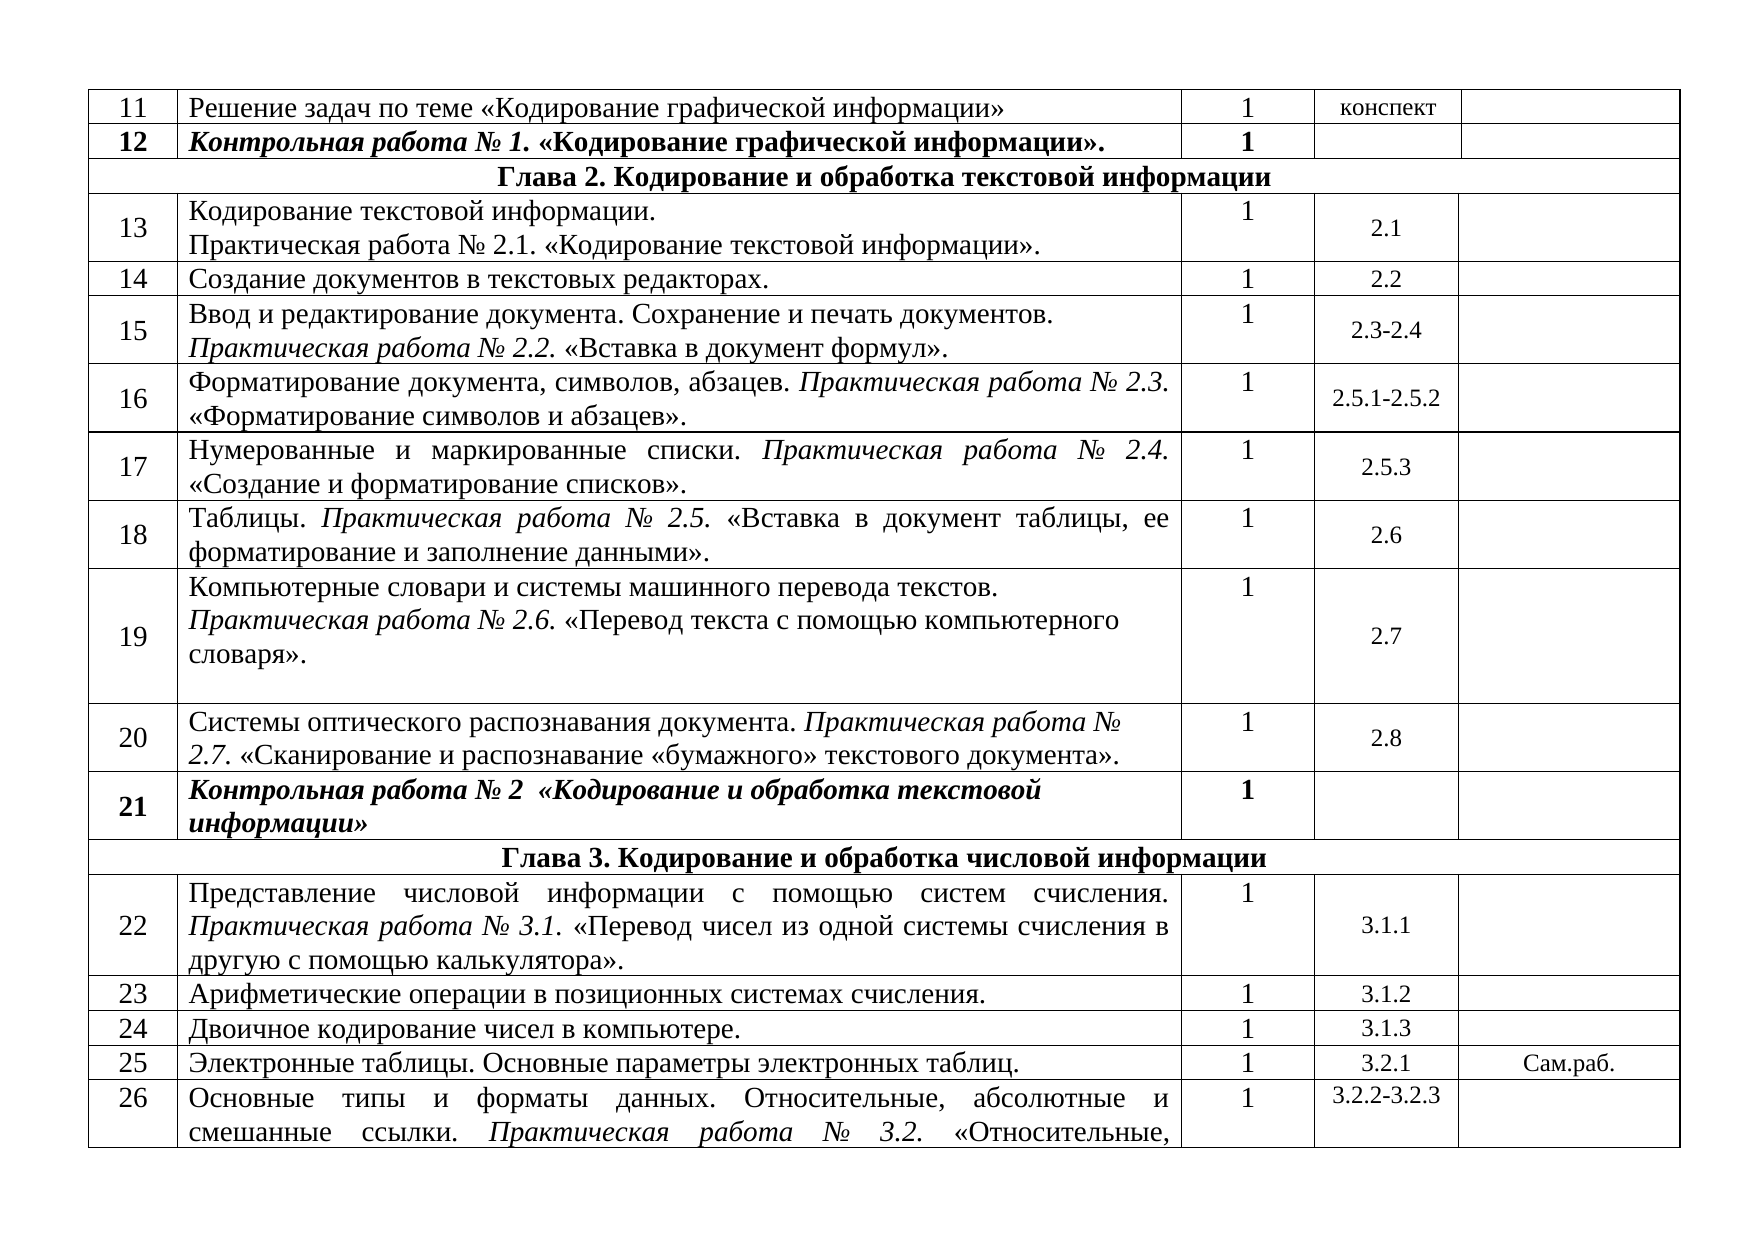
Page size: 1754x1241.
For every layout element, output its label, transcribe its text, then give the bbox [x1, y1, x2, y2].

table_cell 24 [89, 1011, 177, 1044]
table_cell 2.7 [1315, 569, 1458, 703]
table_cell Контрольная работа № 2 «Кодирование и обработка текстовой информации» [178, 772, 1181, 839]
table_cell Ввод и редактирование документа. Сохранение и печать документов. Практическая работа № 2.2. «Вставка в документ формул». [178, 296, 1181, 363]
table_cell 3.2.1 [1315, 1046, 1458, 1079]
table_cell Арифметические операции в позиционных системах счисления. [178, 976, 1181, 1010]
table_cell 23 [89, 976, 177, 1010]
table_cell Компьютерные словари и системы машинного перевода текстов. Практическая работа № 2.6. «Перевод текста с помощью компьютерного словаря». [178, 569, 1181, 703]
table_cell 1 [1182, 90, 1314, 123]
table_cell Представление числовой информации с помощью систем счисления. Практическая работа № 3.1. «Перевод чисел из одной системы счисления в другую с помощью калькулятора». [178, 875, 1181, 975]
table_cell 13 [89, 194, 177, 261]
table_cell Электронные таблицы. Основные параметры электронных таблиц. [178, 1046, 1181, 1079]
table_cell [1459, 1011, 1679, 1044]
table_cell 20 [89, 704, 177, 771]
table_cell Таблицы. Практическая работа № 2.5. «Вставка в документ таблицы, ее форматирование и заполнение данными». [178, 501, 1181, 568]
table_cell 2.6 [1315, 501, 1458, 568]
table_cell Контрольная работа № 1. «Кодирование графической информации». [178, 124, 1181, 158]
table_cell 1 [1182, 501, 1314, 568]
table_cell 1 [1182, 875, 1314, 975]
table_cell Глава 2. Кодирование и обработка текстовой информации [89, 159, 1679, 192]
table_cell 2.5.1-2.5.2 [1315, 364, 1458, 431]
table_cell [1315, 124, 1461, 158]
table_cell 21 [89, 772, 177, 839]
table_cell 1 [1182, 194, 1314, 261]
table_cell 1 [1182, 569, 1314, 703]
table_cell [1459, 262, 1679, 295]
table_cell [1315, 772, 1458, 839]
table_cell 1 [1182, 433, 1314, 499]
table_cell 2.1 [1315, 194, 1458, 261]
table_cell Нумерованные и маркированные списки. Практическая работа № 2.4. «Создание и форматирование списков». [178, 433, 1181, 499]
table_cell Создание документов в текстовых редакторах. [178, 262, 1181, 295]
table_cell 14 [89, 262, 177, 295]
table_cell 1 [1182, 1046, 1314, 1079]
table_cell 1 [1182, 364, 1314, 431]
table_cell [1459, 364, 1679, 431]
table_cell Кодирование текстовой информации. Практическая работа № 2.1. «Кодирование текстовой информации». [178, 194, 1181, 261]
table_cell 18 [89, 501, 177, 568]
table_cell [1459, 296, 1679, 363]
table_cell 15 [89, 296, 177, 363]
table_cell 2.5.3 [1315, 433, 1458, 499]
table_cell 16 [89, 364, 177, 431]
table_cell 1 [1182, 772, 1314, 839]
table_cell [1459, 501, 1679, 568]
table_cell Сам.раб. [1459, 1046, 1679, 1079]
table_cell [1459, 875, 1679, 975]
table_cell Двоичное кодирование чисел в компьютере. [178, 1011, 1181, 1044]
table_cell 1 [1182, 1080, 1314, 1147]
table_cell 1 [1182, 262, 1314, 295]
table_cell 22 [89, 875, 177, 975]
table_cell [178, 1080, 1181, 1147]
table_cell [1459, 433, 1679, 499]
table_cell [1459, 772, 1679, 839]
table_cell Глава 3. Кодирование и обработка числовой информации [89, 840, 1679, 874]
table_cell Форматирование документа, символов, абзацев. Практическая работа № 2.3. «Форматирование символов и абзацев». [178, 364, 1181, 431]
table_cell [1459, 194, 1679, 261]
table_cell 2.2 [1315, 262, 1458, 295]
table_cell 19 [89, 569, 177, 703]
table_cell 26 [89, 1080, 177, 1147]
table_cell 3.2.2-3.2.3 [1315, 1080, 1458, 1147]
table_cell 2.3-2.4 [1315, 296, 1458, 363]
table_cell 17 [89, 433, 177, 499]
table_cell 1 [1182, 124, 1314, 158]
table_cell 3.1.2 [1315, 976, 1458, 1010]
table_cell 11 [89, 90, 177, 123]
table_cell Системы оптического распознавания документа. Практическая работа № 2.7. «Сканирование и распознавание «бумажного» текстового документа». [178, 704, 1181, 771]
table_cell 25 [89, 1046, 177, 1079]
table_cell 3.1.3 [1315, 1011, 1458, 1044]
table_cell [1462, 90, 1679, 123]
table_cell [1459, 704, 1679, 771]
table_cell 1 [1182, 1011, 1314, 1044]
table_cell 2.8 [1315, 704, 1458, 771]
table_cell [1459, 976, 1679, 1010]
table_cell [1462, 124, 1679, 158]
table_cell 1 [1182, 704, 1314, 771]
table_cell [1459, 1080, 1679, 1147]
table_cell конспект [1315, 90, 1461, 123]
table_cell 12 [89, 124, 177, 158]
table_cell 1 [1182, 296, 1314, 363]
table_cell [1459, 569, 1679, 703]
table_cell 3.1.1 [1315, 875, 1458, 975]
table_cell 1 [1182, 976, 1314, 1010]
table_cell Решение задач по теме «Кодирование графической информации» [178, 90, 1181, 123]
